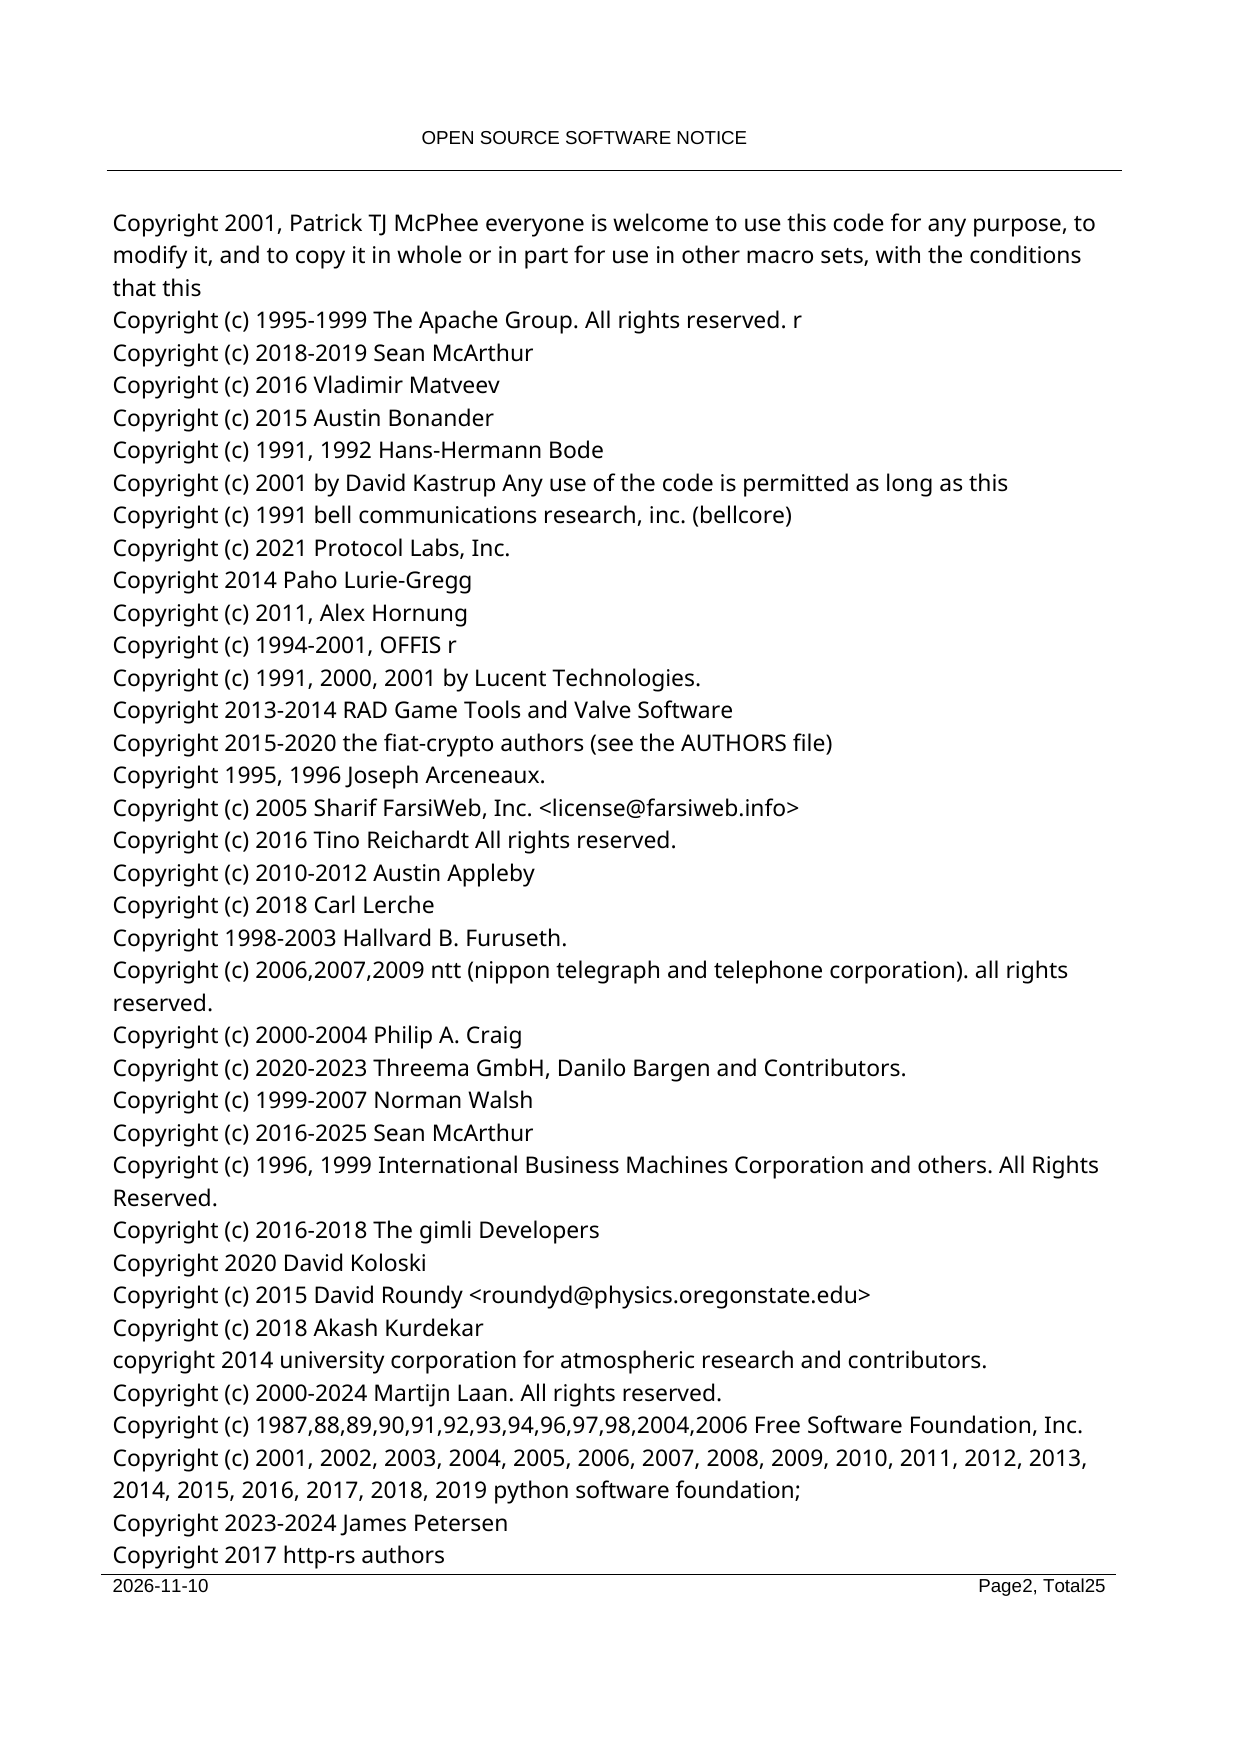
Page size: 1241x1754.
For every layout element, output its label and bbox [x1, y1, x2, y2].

text [112, 206, 1128, 1571]
